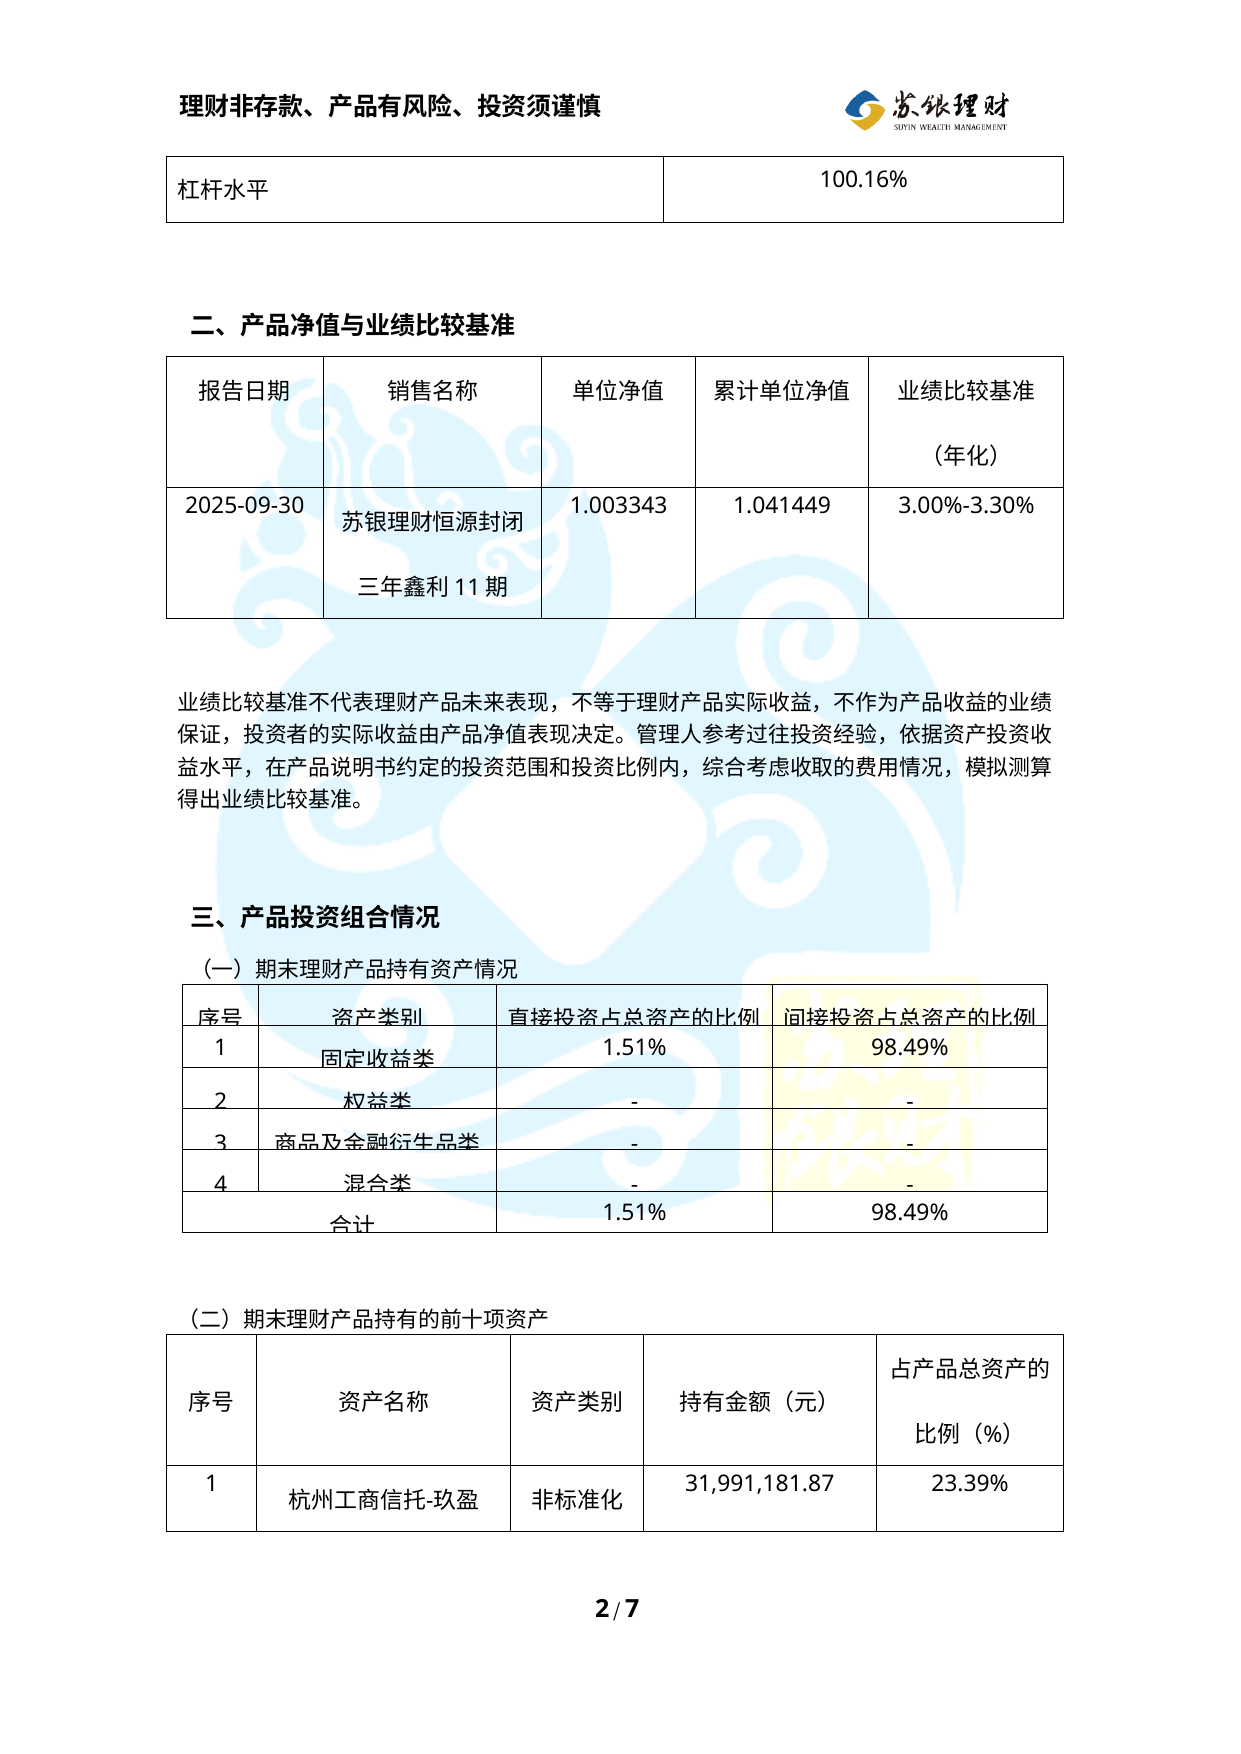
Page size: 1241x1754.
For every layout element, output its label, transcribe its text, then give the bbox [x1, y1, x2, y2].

table_header 资产类别 [259, 985, 496, 1025]
table_cell 固定收益类 [259, 1026, 496, 1067]
table_cell 23.39% [877, 1466, 1063, 1531]
table_cell 1.041449 [696, 488, 868, 618]
table_cell 1 [167, 1466, 256, 1531]
table_header 报告日期 [167, 357, 323, 487]
table_cell 4 [183, 1150, 258, 1191]
text 业绩比较基准不代表理财产品未来表现，不等于理财产品实际收益，不作为产品收益的业绩保证，投资者的实际收益由产品净值表现决定。管理人参考过往投资经验，依据资产投资收益水平，在产品说明书约定的投资范围和投资比例内，综合考虑收取的费用情况，模拟测算得出业绩比较基准。 [177, 684, 1053, 814]
table_header 销售名称 [324, 357, 541, 487]
table_cell 3 [183, 1109, 258, 1149]
table_header 持有金额（元） [644, 1335, 876, 1465]
table_cell 100.16% [664, 157, 1063, 222]
table_cell 非标准化债权类资产 [511, 1466, 643, 1531]
table_cell 1.003343 [542, 488, 695, 618]
table_cell - [773, 1109, 1047, 1149]
table_header 直接投资占总资产的比例 [497, 985, 772, 1025]
subtitle （一）期末理财产品持有资产情况 [190, 951, 1053, 984]
table_header 序号 [167, 1335, 256, 1465]
table_header 间接投资占总资产的比例 [773, 985, 1047, 1025]
table_header 占产品总资产的比例（%） [877, 1335, 1063, 1465]
picture [820, 72, 1039, 143]
table_header 资产名称 [257, 1335, 510, 1465]
table_cell 98.49% [773, 1026, 1047, 1067]
table_cell 2 [183, 1068, 258, 1108]
table_cell 1.51% [497, 1026, 772, 1067]
table_header 业绩比较基准（年化） [869, 357, 1063, 487]
table_cell 1.51% [497, 1192, 772, 1232]
table_cell 杭州工商信托-玖盈103号-富阳交通-二期 [257, 1466, 510, 1531]
subtitle 二、产品净值与业绩比较基准 [190, 291, 1053, 356]
table_cell - [773, 1068, 1047, 1108]
table_cell - [497, 1109, 772, 1149]
table_header 单位净值 [542, 357, 695, 487]
table_cell 杠杆水平 [167, 157, 663, 222]
table_header 累计单位净值 [696, 357, 868, 487]
table_header 资产类别 [511, 1335, 643, 1465]
table_cell 混合类 [259, 1150, 496, 1191]
table_cell 苏银理财恒源封闭三年鑫利11期 [324, 488, 541, 618]
subtitle 三、产品投资组合情况 [190, 883, 1053, 948]
table_cell - [497, 1150, 772, 1191]
table_cell 3.00%-3.30% [869, 488, 1063, 618]
table_cell - [497, 1068, 772, 1108]
table_header 序号 [183, 985, 258, 1025]
table_cell 2025-09-30 [167, 488, 323, 618]
table_cell 合计 [183, 1192, 496, 1232]
table_cell - [773, 1150, 1047, 1191]
table_cell 权益类 [259, 1068, 496, 1108]
table_cell 1 [183, 1026, 258, 1067]
table_cell 商品及金融衍生品类 [259, 1109, 496, 1149]
subtitle （二）期末理财产品持有的前十项资产 [177, 1302, 1053, 1334]
table_cell 31,991,181.87 [644, 1466, 876, 1531]
table_cell 98.49% [773, 1192, 1047, 1232]
